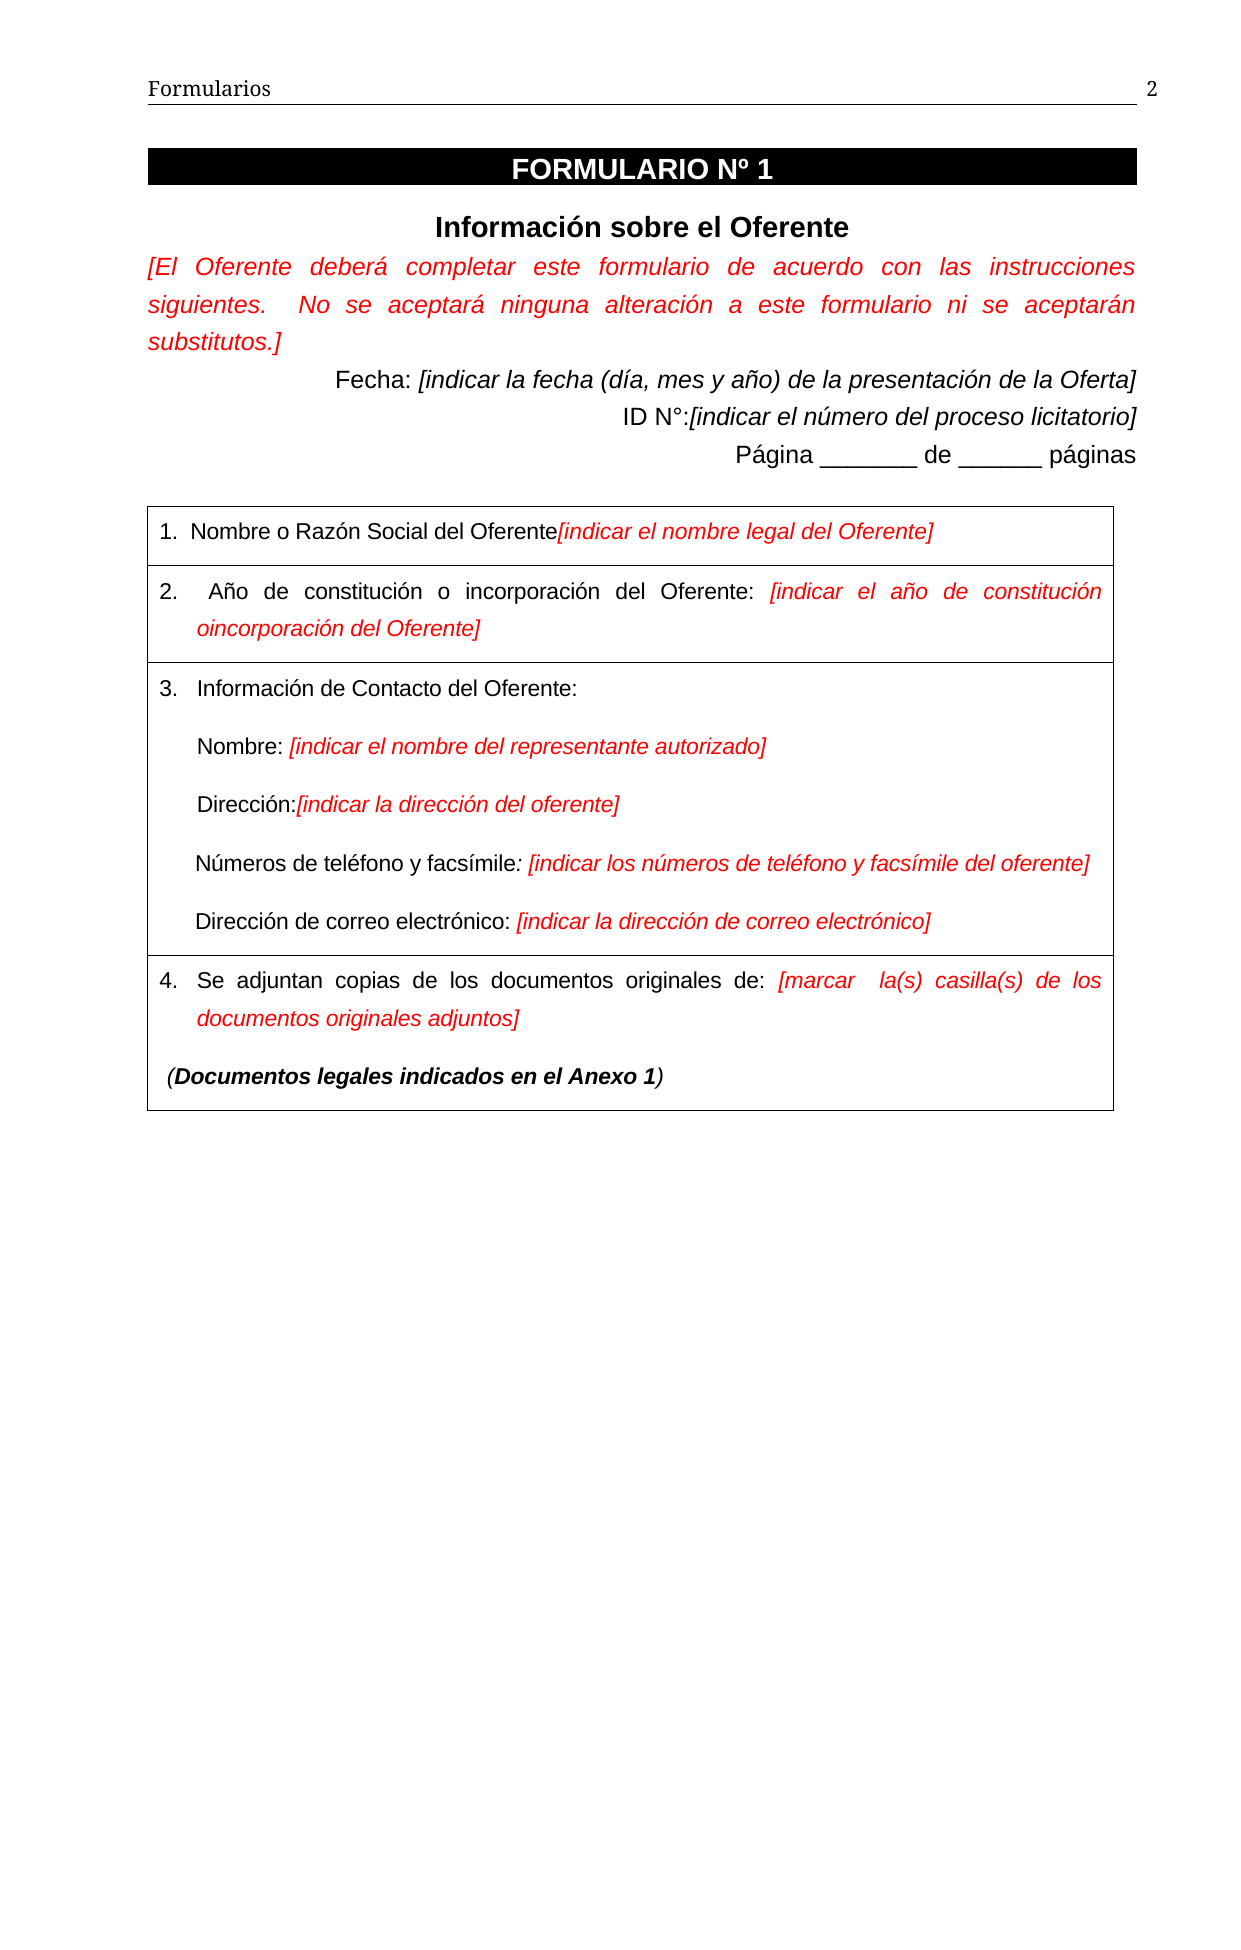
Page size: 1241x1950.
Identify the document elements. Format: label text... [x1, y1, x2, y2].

table_header 1. Nombre o Razón Social del Oferente[indicar el nombre legal del Oferente] [148, 507, 1113, 565]
text Fecha: [indicar la fecha (día, mes y año) de la presentación de la Oferta] [148, 356, 1137, 393]
subtitle Información sobre el Oferente [148, 206, 1137, 243]
text [El Oferente deberá completar este formulario de acuerdo con las instrucciones siguientes. No se aceptará ninguna alteración a este formulario ni se aceptarán substitutos.] [148, 243, 1137, 356]
table_cell 3. Información de Contacto del Oferente: Nombre: [indicar el nombre del representante autorizado] Dirección:[indicar la dirección del oferente] Números de teléfono y facsímile: [indicar los números de teléfono y facsímile del oferente] Dirección de correo electrónico: [indicar la dirección de correo electrónico] [148, 663, 1113, 955]
subtitle FORMULARIO Nº 1 [148, 148, 1137, 185]
table_cell 2. Año de constitución o incorporación del Oferente: [indicar el año de constitución oincorporación del Oferente] [148, 566, 1113, 662]
text Página _______ de ______ páginas [148, 431, 1137, 468]
table_cell 4. Se adjuntan copias de los documentos originales de: [marcar la(s) casilla(s) de los documentos originales adjuntos] (Documentos legales indicados en el Anexo 1) [148, 956, 1113, 1110]
text ID N°:[indicar el número del proceso licitatorio] [148, 393, 1137, 431]
